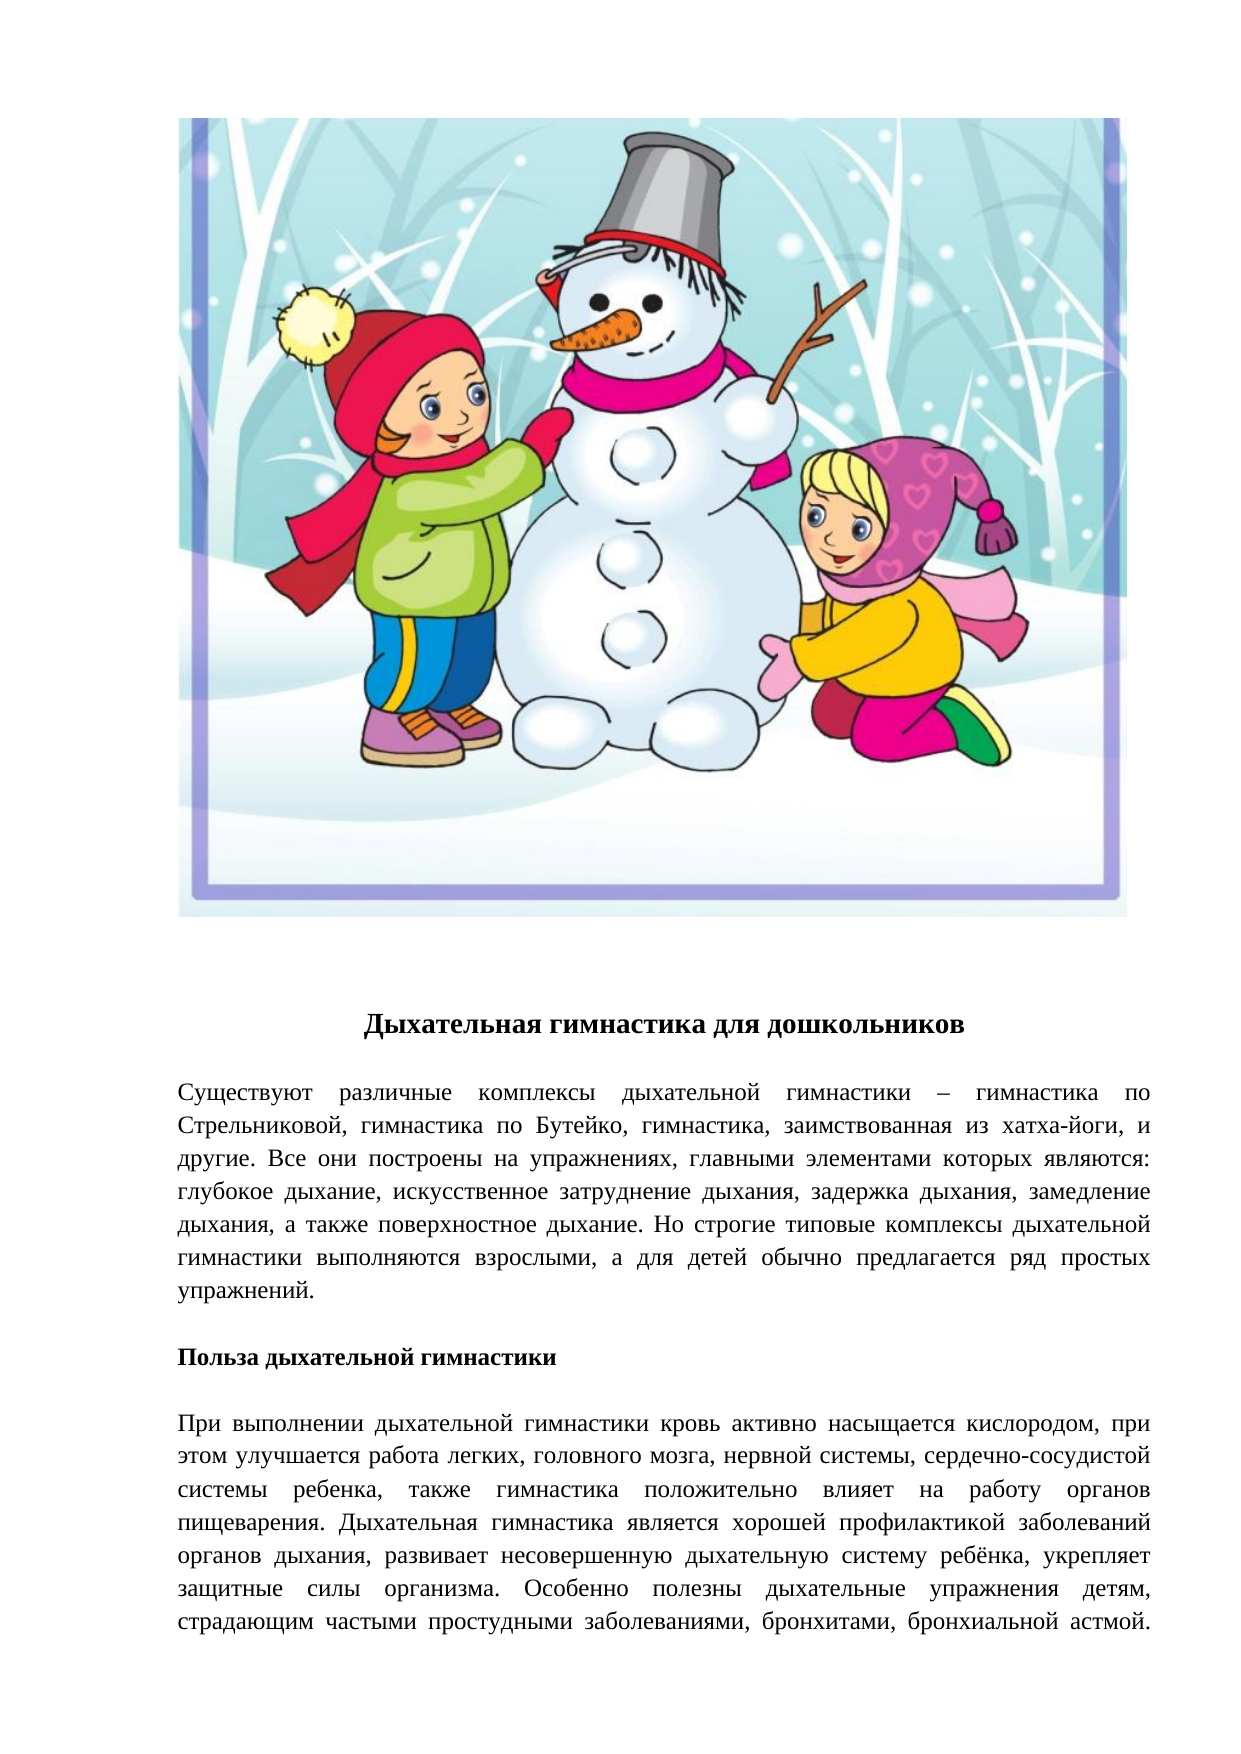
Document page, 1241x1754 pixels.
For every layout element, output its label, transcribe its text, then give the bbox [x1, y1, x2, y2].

text Польза дыхательной гимнастики [177, 1342, 1152, 1370]
text Существуют различные комплексы дыхательной гимнастики – гимнастика по Стрельниковой, гимнастика по Бутейко, гимнастика, заимствованная из хатха-йоги, и другие. Все они построены на упражнениях, главными элементами которых являются: глубокое дыхание, искусственное затруднение дыхания, задержка дыхания, замедление дыхания, а также поверхностное дыхание. Но строгие типовые комплексы дыхательной гимнастики выполняются взрослыми, а для детей обычно предлагается ряд простых упражнений. [177, 1077, 1152, 1304]
text Дыхательная гимнастика для дошкольников [177, 1006, 1152, 1039]
picture [177, 118, 1128, 917]
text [177, 1408, 1152, 1634]
